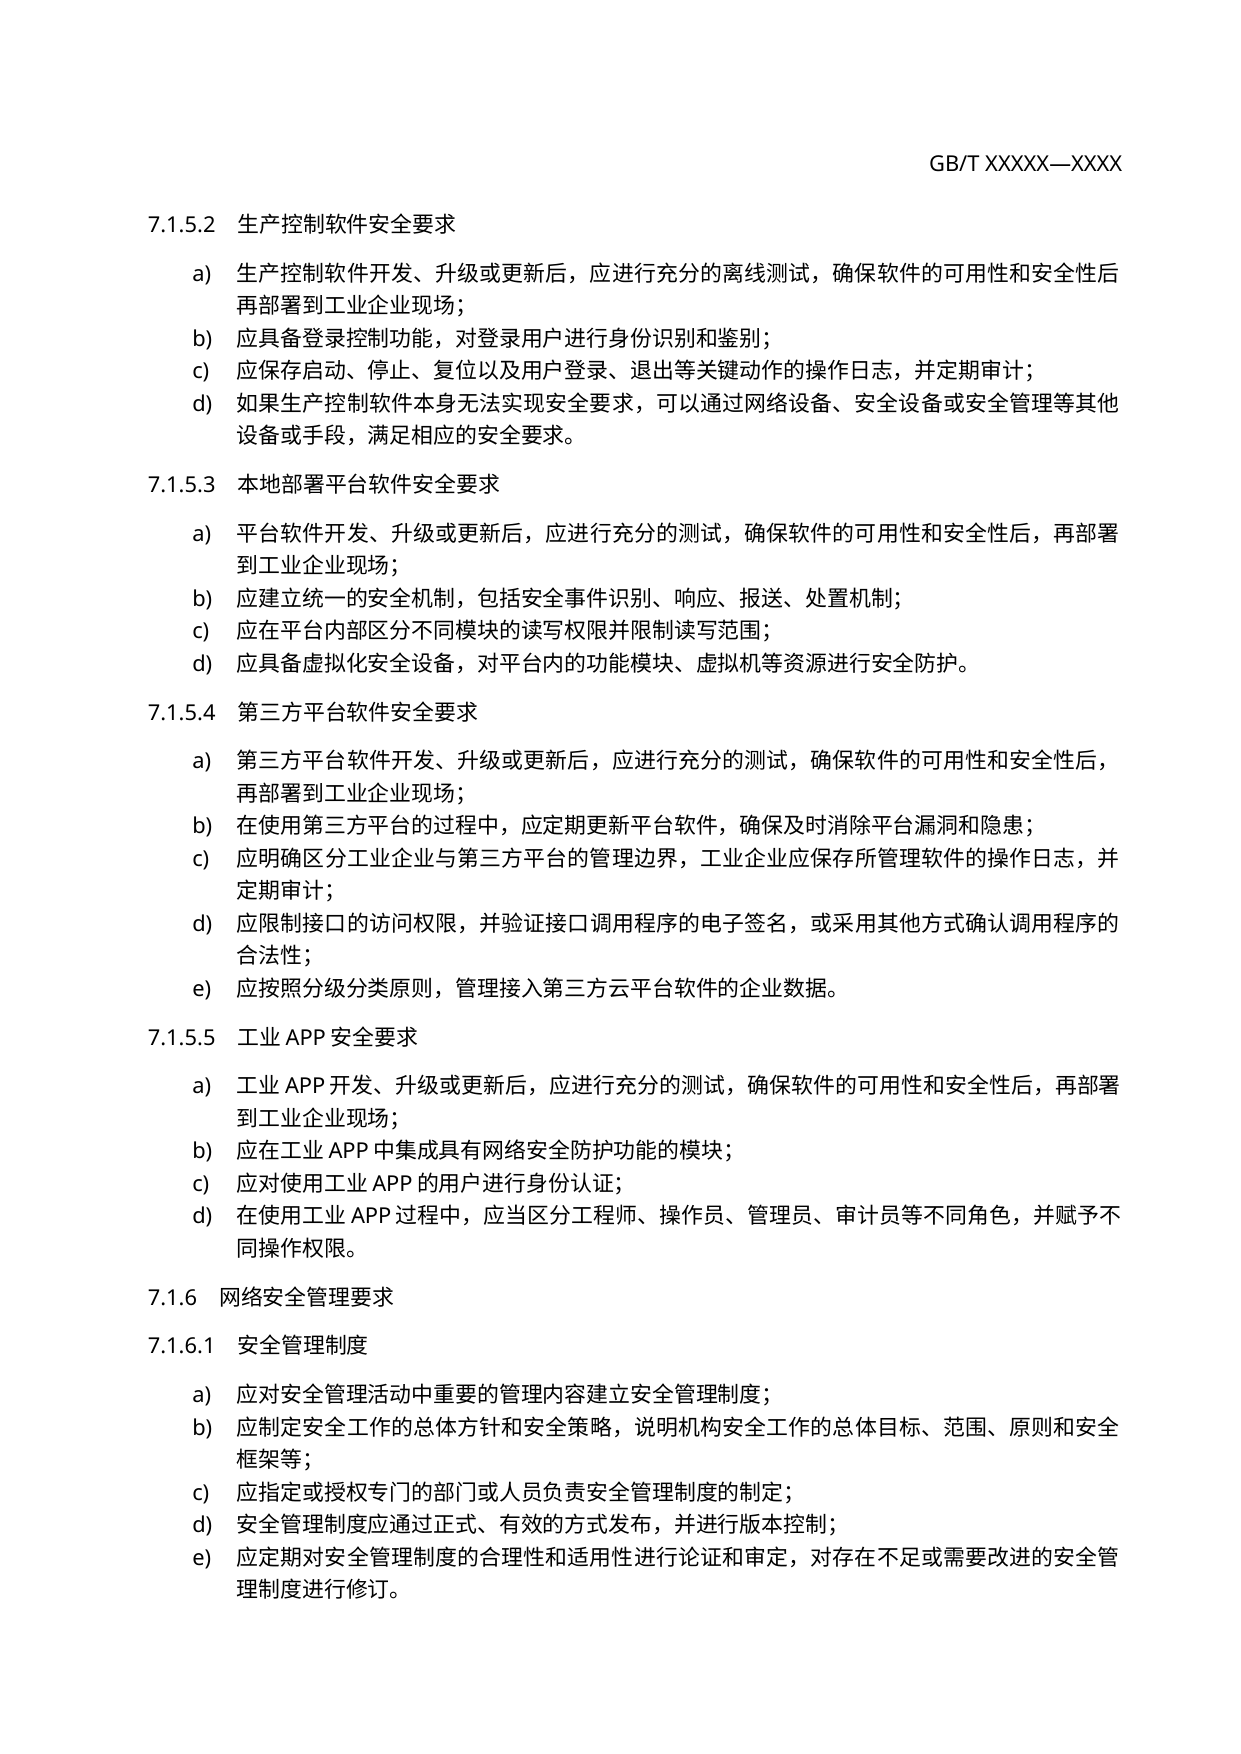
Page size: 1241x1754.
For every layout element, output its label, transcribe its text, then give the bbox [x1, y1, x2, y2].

list 安全管理制度应通过正式、有效的方式发布，并进行版本控制； [192, 1507, 1122, 1539]
list 应明确区分工业企业与第三方平台的管理边界，工业企业应保存所管理软件的操作日志，并定期审计； [192, 841, 1122, 906]
list 应对使用工业APP的用户进行身份认证； [192, 1166, 1122, 1198]
list 应保存启动、停止、复位以及用户登录、退出等关键动作的操作日志，并定期审计； [192, 353, 1122, 386]
list 应制定安全工作的总体方针和安全策略，说明机构安全工作的总体目标、范围、原则和安全框架等； [192, 1409, 1122, 1474]
list 工业APP开发、升级或更新后，应进行充分的测试，确保软件的可用性和安全性后，再部署到工业企业现场； [192, 1068, 1122, 1133]
list 应在平台内部区分不同模块的读写权限并限制读写范围； [192, 613, 1122, 646]
list 应具备虚拟化安全设备，对平台内的功能模块、虚拟机等资源进行安全防护。 [192, 646, 1122, 678]
text 生产控制软件安全要求 [148, 207, 1122, 239]
text 网络安全管理要求 [148, 1279, 1122, 1312]
list 应指定或授权专门的部门或人员负责安全管理制度的制定； [192, 1474, 1122, 1507]
text 第三方平台软件安全要求 [148, 694, 1122, 727]
list 应限制接口的访问权限，并验证接口调用程序的电子签名，或采用其他方式确认调用程序的合法性； [192, 906, 1122, 971]
list 应对安全管理活动中重要的管理内容建立安全管理制度； [192, 1377, 1122, 1409]
list 在使用第三方平台的过程中，应定期更新平台软件，确保及时消除平台漏洞和隐患； [192, 808, 1122, 841]
list 应建立统一的安全机制，包括安全事件识别、响应、报送、处置机制； [192, 581, 1122, 613]
list 应在工业APP中集成具有网络安全防护功能的模块； [192, 1133, 1122, 1166]
list 在使用工业APP过程中，应当区分工程师、操作员、管理员、审计员等不同角色，并赋予不同操作权限。 [192, 1198, 1122, 1263]
list 平台软件开发、升级或更新后，应进行充分的测试，确保软件的可用性和安全性后，再部署到工业企业现场； [192, 516, 1122, 581]
list 应定期对安全管理制度的合理性和适用性进行论证和审定，对存在不足或需要改进的安全管理制度进行修订。 [192, 1539, 1122, 1604]
text 工业APP安全要求 [148, 1019, 1122, 1052]
list 应按照分级分类原则，管理接入第三方云平台软件的企业数据。 [192, 971, 1122, 1003]
text 安全管理制度 [148, 1328, 1122, 1361]
list 应具备登录控制功能，对登录用户进行身份识别和鉴别； [192, 321, 1122, 353]
list 生产控制软件开发、升级或更新后，应进行充分的离线测试，确保软件的可用性和安全性后，再部署到工业企业现场； [192, 256, 1122, 321]
list 如果生产控制软件本身无法实现安全要求，可以通过网络设备、安全设备或安全管理等其他设备或手段，满足相应的安全要求。 [192, 386, 1122, 451]
list 第三方平台软件开发、升级或更新后，应进行充分的测试，确保软件的可用性和安全性后，再部署到工业企业现场； [192, 743, 1122, 808]
text 本地部署平台软件安全要求 [148, 467, 1122, 499]
